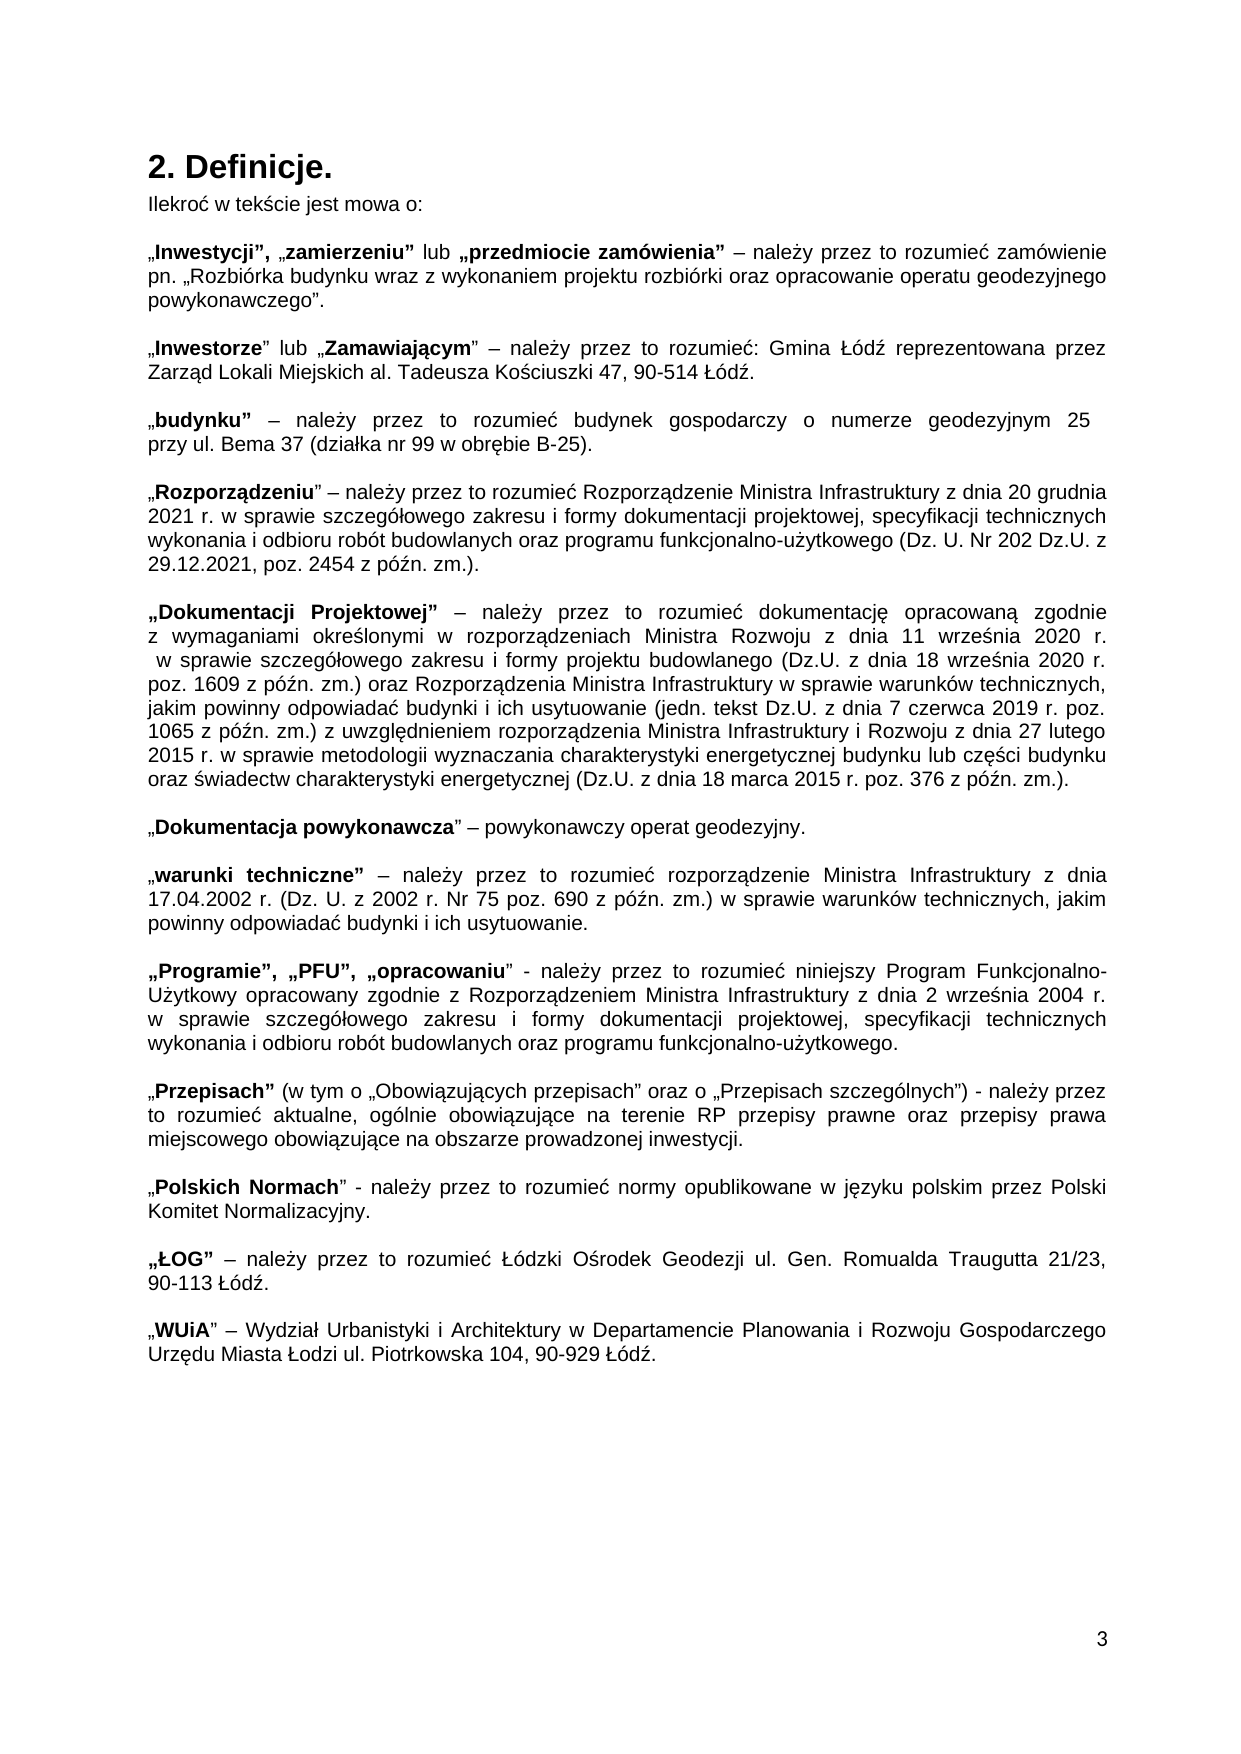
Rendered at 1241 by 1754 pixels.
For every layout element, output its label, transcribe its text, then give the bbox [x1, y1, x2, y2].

subtitle 2. Definicje. [148, 148, 1107, 186]
text „Dokumentacji Projektowej” – należy przez to rozumieć dokumentację opracowaną zgodnie z wymaganiami określonymi w rozporządzeniach Ministra Rozwoju z dnia 11 września 2020 r. w sprawie szczegółowego zakresu i formy projektu budowlanego (Dz.U. z dnia 18 września 2020 r. poz. 1609 z późn. zm.) oraz Rozporządzenia Ministra Infrastruktury w sprawie warunków technicznych, jakim powinny odpowiadać budynki i ich usytuowanie (jedn. tekst Dz.U. z dnia 7 czerwca 2019 r. poz. 1065 z późn. zm.) z uwzględnieniem rozporządzenia Ministra Infrastruktury i Rozwoju z dnia 27 lutego 2015 r. w sprawie metodologii wyznaczania charakterystyki energetycznej budynku lub części budynku oraz świadectw charakterystyki energetycznej (Dz.U. z dnia 18 marca 2015 r. poz. 376 z późn. zm.). [148, 599, 1107, 791]
text „Inwestycji”, „zamierzeniu” lub „przedmiocie zamówienia” – należy przez to rozumieć zamówienie pn. „Rozbiórka budynku wraz z wykonaniem projektu rozbiórki oraz opracowanie operatu geodezyjnego powykonawczego”. [148, 240, 1107, 312]
text „ŁOG” – należy przez to rozumieć Łódzki Ośrodek Geodezji ul. Gen. Romualda Traugutta 21/23, 90-113 Łódź. [148, 1246, 1107, 1294]
text „budynku” – należy przez to rozumieć budynek gospodarczy o numerze geodezyjnym 25 przy ul. Bema 37 (działka nr 99 w obrębie B-25). [148, 408, 1107, 456]
text „WUiA” – Wydział Urbanistyki i Architektury w Departamencie Planowania i Rozwoju Gospodarczego Urzędu Miasta Łodzi ul. Piotrkowska 104, 90-929 Łódź. [148, 1318, 1107, 1366]
text „Dokumentacja powykonawcza” – powykonawczy operat geodezyjny. [148, 815, 1107, 839]
text „Polskich Normach” - należy przez to rozumieć normy opublikowane w języku polskim przez Polski Komitet Normalizacyjny. [148, 1174, 1107, 1222]
text „Inwestorze” lub „Zamawiającym” – należy przez to rozumieć: Gmina Łódź reprezentowana przez Zarząd Lokali Miejskich al. Tadeusza Kościuszki 47, 90-514 Łódź. [148, 336, 1107, 384]
text „Rozporządzeniu” – należy przez to rozumieć Rozporządzenie Ministra Infrastruktury z dnia 20 grudnia 2021 r. w sprawie szczegółowego zakresu i formy dokumentacji projektowej, specyfikacji technicznych wykonania i odbioru robót budowlanych oraz programu funkcjonalno-użytkowego (Dz. U. Nr 202 Dz.U. z 29.12.2021, poz. 2454 z późn. zm.). [148, 480, 1107, 576]
text „Przepisach” (w tym o „Obowiązujących przepisach” oraz o „Przepisach szczególnych”) - należy przez to rozumieć aktualne, ogólnie obowiązujące na terenie RP przepisy prawne oraz przepisy prawa miejscowego obowiązujące na obszarze prowadzonej inwestycji. [148, 1079, 1107, 1151]
text „Programie”, „PFU”, „opracowaniu” - należy przez to rozumieć niniejszy Program Funkcjonalno-Użytkowy opracowany zgodnie z Rozporządzeniem Ministra Infrastruktury z dnia 2 września 2004 r. w sprawie szczegółowego zakresu i formy dokumentacji projektowej, specyfikacji technicznych wykonania i odbioru robót budowlanych oraz programu funkcjonalno-użytkowego. [148, 959, 1107, 1055]
text Ilekroć w tekście jest mowa o: [148, 192, 1107, 216]
text „warunki techniczne” – należy przez to rozumieć rozporządzenie Ministra Infrastruktury z dnia 17.04.2002 r. (Dz. U. z 2002 r. Nr 75 poz. 690 z późn. zm.) w sprawie warunków technicznych, jakim powinny odpowiadać budynki i ich usytuowanie. [148, 863, 1107, 935]
